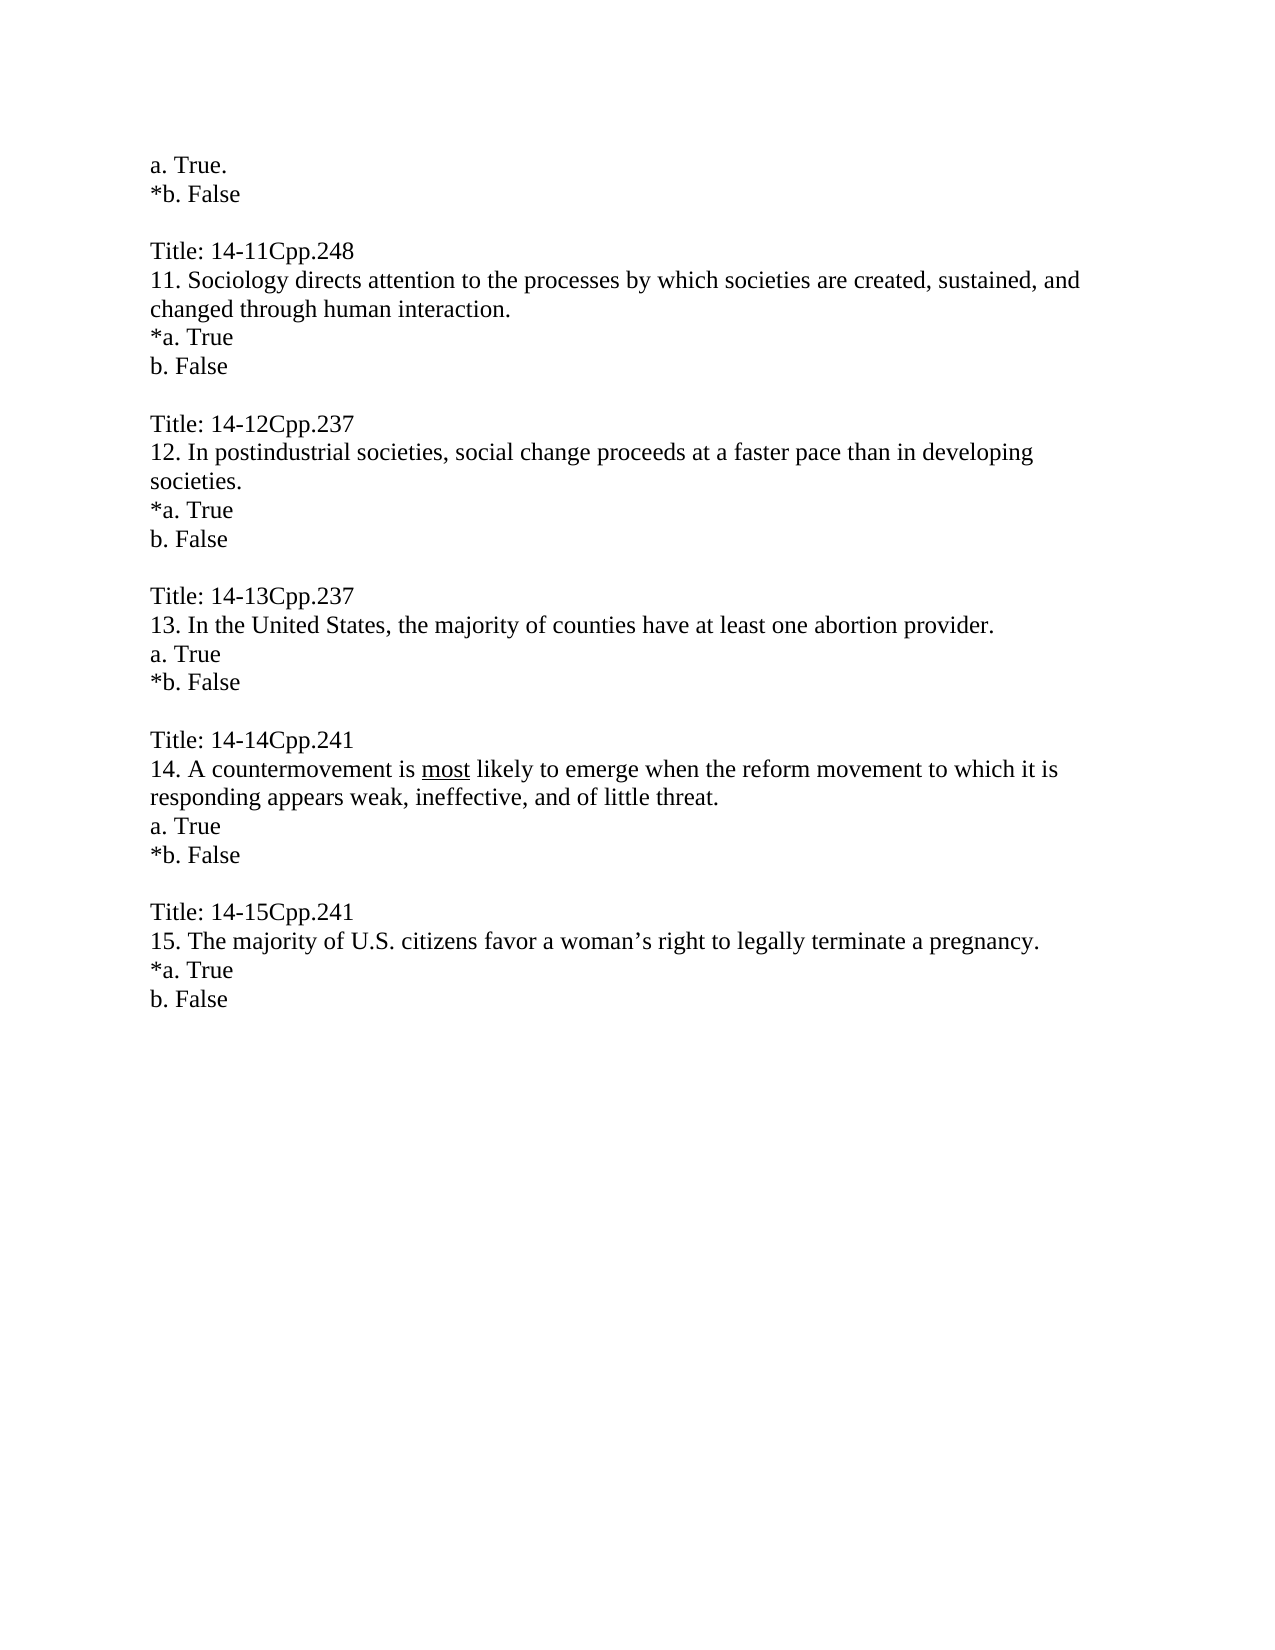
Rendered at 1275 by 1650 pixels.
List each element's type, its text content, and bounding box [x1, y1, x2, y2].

text 14. A countermovement is most likely to emerge when the reform movement to which it is responding appears weak, ineffective, and of little threat. [150, 754, 1125, 811]
text *b. False [150, 840, 1125, 869]
text b. False [150, 524, 1125, 552]
text 13. In the United States, the majority of counties have at least one abortion provider. [150, 610, 1125, 639]
text a. True [150, 811, 1125, 840]
text Title: 14-12Cpp.237 [150, 409, 1125, 437]
text *a. True [150, 955, 1125, 984]
text *b. False [150, 179, 1125, 207]
text a. True. [150, 150, 1125, 179]
text Title: 14-13Cpp.237 [150, 581, 1125, 610]
text 15. The majority of U.S. citizens favor a woman’s right to legally terminate a pregnancy. [150, 926, 1125, 955]
text b. False [150, 351, 1125, 380]
text *a. True [150, 495, 1125, 524]
text 12. In postindustrial societies, social change proceeds at a faster pace than in developing societies. [150, 437, 1125, 495]
text b. False [150, 984, 1125, 1012]
text 11. Sociology directs attention to the processes by which societies are created, sustained, and changed through human interaction. [150, 265, 1125, 322]
text *a. True [150, 322, 1125, 351]
text *b. False [150, 667, 1125, 696]
text Title: 14-11Cpp.248 [150, 236, 1125, 265]
text Title: 14-15Cpp.241 [150, 897, 1125, 926]
text Title: 14-14Cpp.241 [150, 725, 1125, 754]
text a. True [150, 639, 1125, 667]
